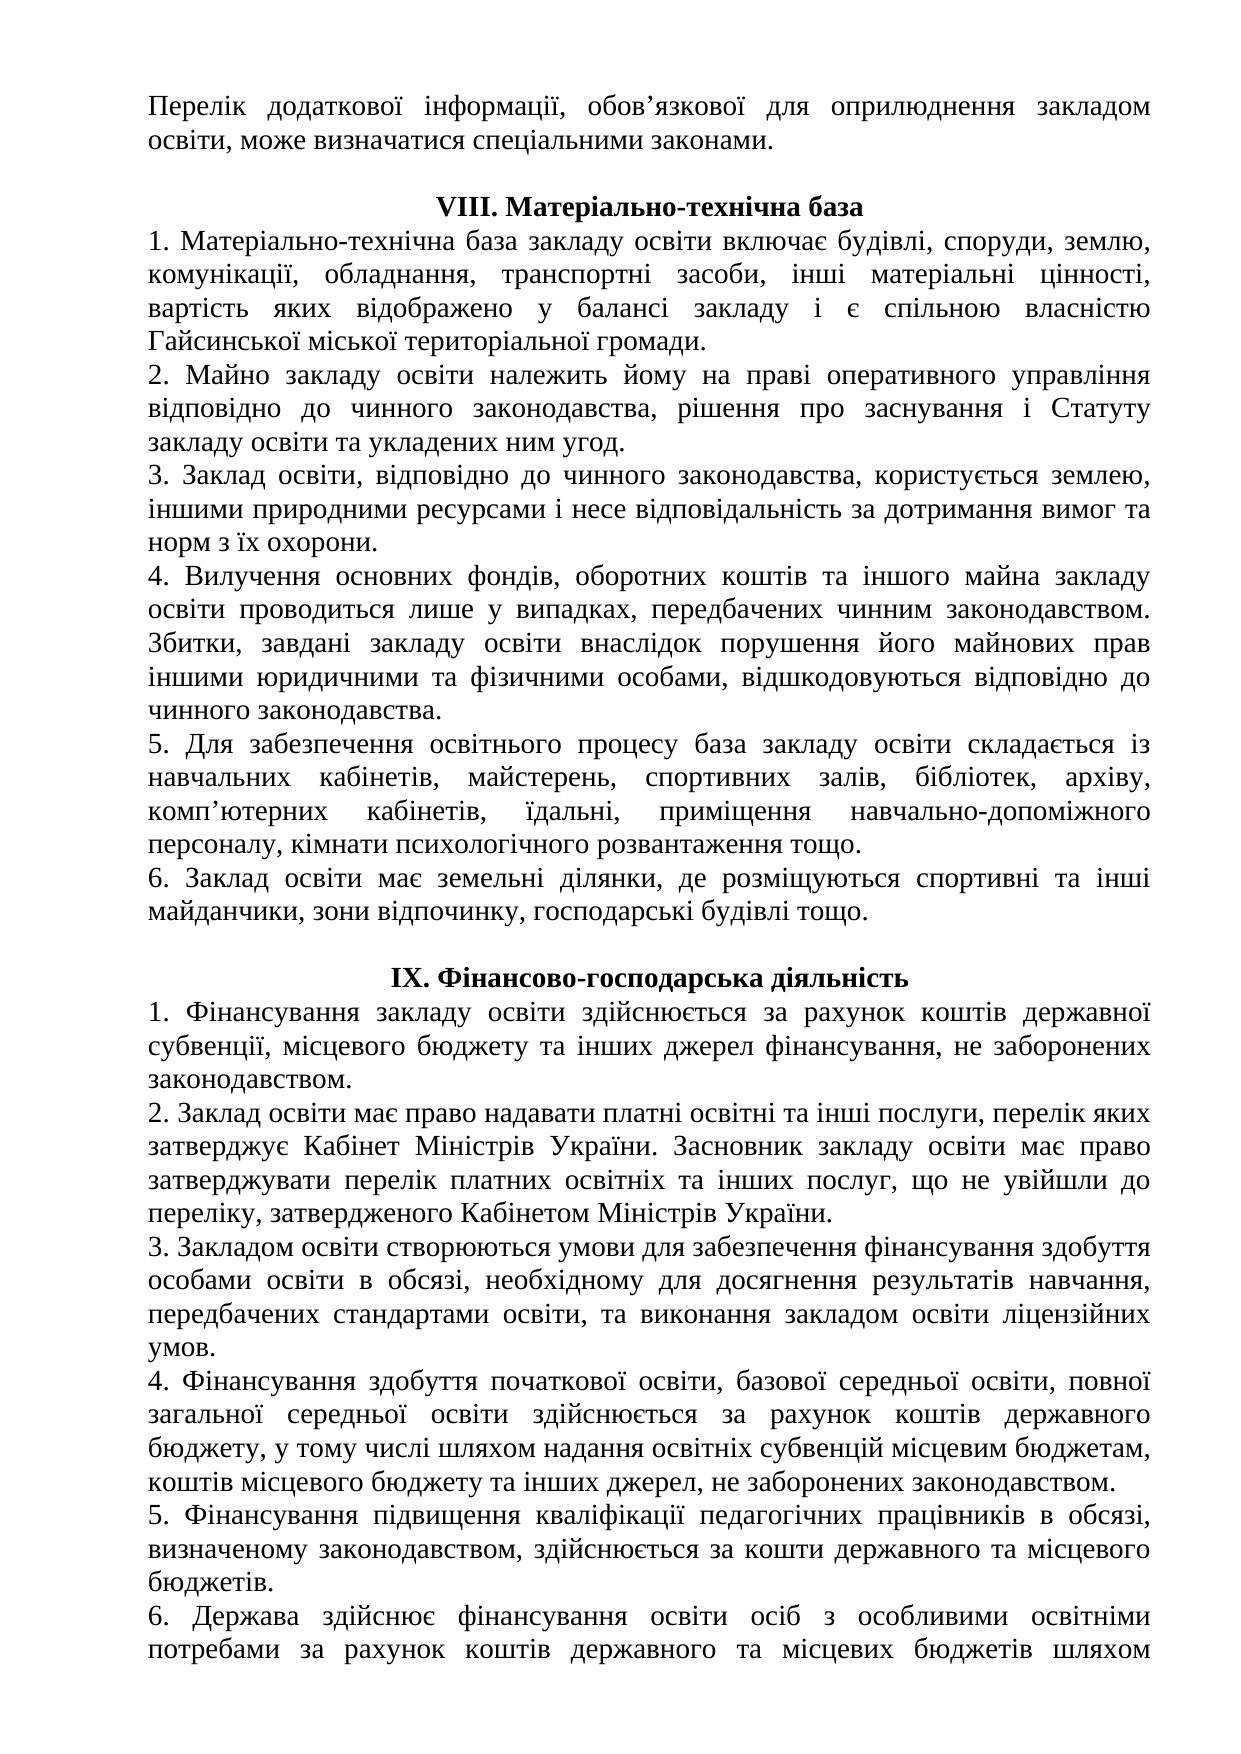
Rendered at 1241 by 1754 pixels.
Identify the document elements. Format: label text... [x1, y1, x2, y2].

text 2. Заклад освіти має право надавати платні освітні та інші послуги, перелік яких затверджує Кабінет Міністрів України. Засновник закладу освіти має право затверджувати перелік платних освітніх та інших послуг, що не увійшли до переліку, затвердженого Кабінетом Міністрів України. [148, 1095, 1152, 1229]
text 3. Заклад освіти, відповідно до чинного законодавства, користується землею, іншими природними ресурсами i несе відповідальність за дотримання вимог та норм з ïx охорони. [148, 457, 1152, 558]
text 2. Майно закладу освіти належить йому на праві оперативного управління відповідно до чинного законодавства, рішення про заснування i Статуту закладу освіти та укладених ним угод. [148, 357, 1152, 457]
text 3. Закладом освіти створюються умови для забезпечення фінансування здобуття особами освіти в обсязі, необхідному для досягнення результатів навчання, передбачених стандартами освіти, та виконання закладом освіти ліцензійних умов. [148, 1229, 1152, 1363]
text 4. Вилучення основних фондів, оборотних коштів та іншого майна закладу освіти проводиться лише у випадках, передбачених чинним законодавством. 3битки, завдані закладу освіти внаслідок порушення його майнових прав іншими юридичними та фізичними особами, відшкодовуються відповідно до чинного законодавства. [148, 558, 1152, 726]
text 5. Для забезпечення освітнього процесу база закладу освіти складається із навчальних кабінетів, майстерень, спортивних залів, бібліотек, архіву, комп’ютерних кабінетів, їдальні, приміщення навчально-допоміжного персоналу, кімнати психологічного розвантаження тощо. [148, 726, 1152, 860]
text 4. Фінансування здобуття початкової освіти, базової середньої освіти, повної загальної середньої освіти здійснюється за рахунок коштів державного бюджету, у тому числі шляхом надання освітніх субвенцій місцевим бюджетам, коштів місцевого бюджету та інших джерел, не заборонених законодавством. [148, 1363, 1152, 1497]
text 5. Фінансування підвищення кваліфікації педагогічних працівників в обсязі, визначеному законодавством, здійснюється за кошти державного та місцевого бюджетів. [148, 1497, 1152, 1598]
text 1. Матеріально-технічна база закладу освіти включає будівлі, споруди, землю, комунікації, обладнання, транспортні засоби, інші матеріальні цінності, вартість яких відображено у балансі закладу i є спільною власністю Гайсинської міської територіальної громади. [148, 223, 1152, 357]
text ІХ. Фінансово-господарська діяльність [148, 961, 1152, 994]
text VIIІ. Матеріально-технічна база [148, 189, 1152, 223]
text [148, 1598, 1152, 1665]
text Перелік додаткової інформації, обов’язкової для оприлюднення закладом освіти, може визначатися спеціальними законами. [148, 88, 1152, 156]
text 1. Фінансування закладу освіти здійснюється за рахунок коштів державної субвенції, місцевого бюджету та інших джерел фінансування, не заборонених законодавством. [148, 994, 1152, 1095]
text 6. Заклад освіти має земельні ділянки, де розміщуються спортивні та інші майданчики, зони відпочинку, господарські будівлі тощо. [148, 860, 1152, 927]
